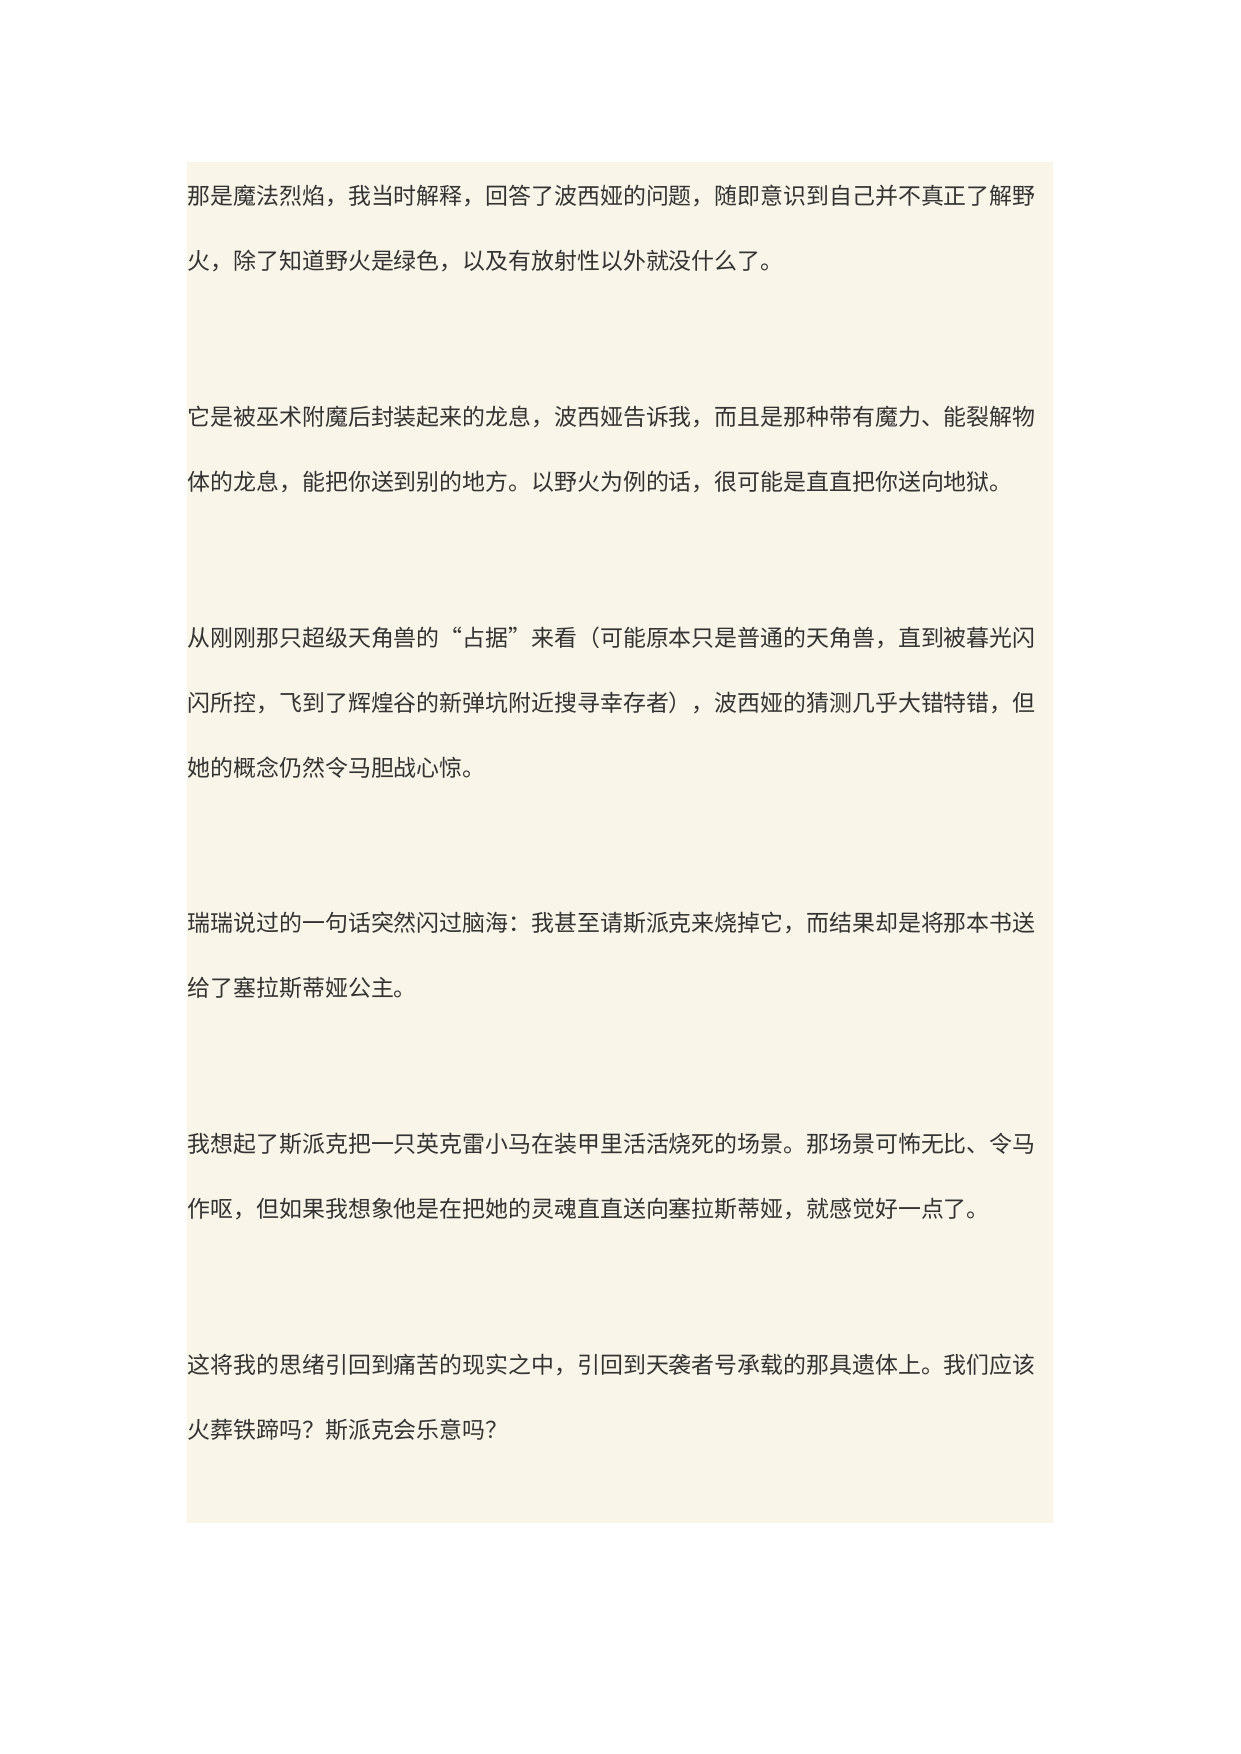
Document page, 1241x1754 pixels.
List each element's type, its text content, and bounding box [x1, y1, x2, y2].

text 我想起了斯派克把一只英克雷小马在装甲里活活烧死的场景。那场景可怖无比、令马作呕，但如果我想象他是在把她的灵魂直直送向塞拉斯蒂娅，就感觉好一点了。 [187, 1110, 1053, 1240]
text 从刚刚那只超级天角兽的“占据”来看（可能原本只是普通的天角兽，直到被暮光闪闪所控，飞到了辉煌谷的新弹坑附近搜寻幸存者），波西娅的猜测几乎大错特错，但她的概念仍然令马胆战心惊。 [187, 604, 1053, 799]
text 这将我的思绪引回到痛苦的现实之中，引回到天袭者号承载的那具遗体上。我们应该火葬铁蹄吗？斯派克会乐意吗？ [187, 1331, 1053, 1461]
text 瑞瑞说过的一句话突然闪过脑海：我甚至请斯派克来烧掉它，而结果却是将那本书送给了塞拉斯蒂娅公主。 [187, 889, 1053, 1019]
text 那是魔法烈焰，我当时解释，回答了波西娅的问题，随即意识到自己并不真正了解野火，除了知道野火是绿色，以及有放射性以外就没什么了。 [187, 162, 1053, 292]
text 它是被巫术附魔后封装起来的龙息，波西娅告诉我，而且是那种带有魔力、能裂解物体的龙息，能把你送到别的地方。以野火为例的话，很可能是直直把你送向地狱。 [187, 383, 1053, 513]
